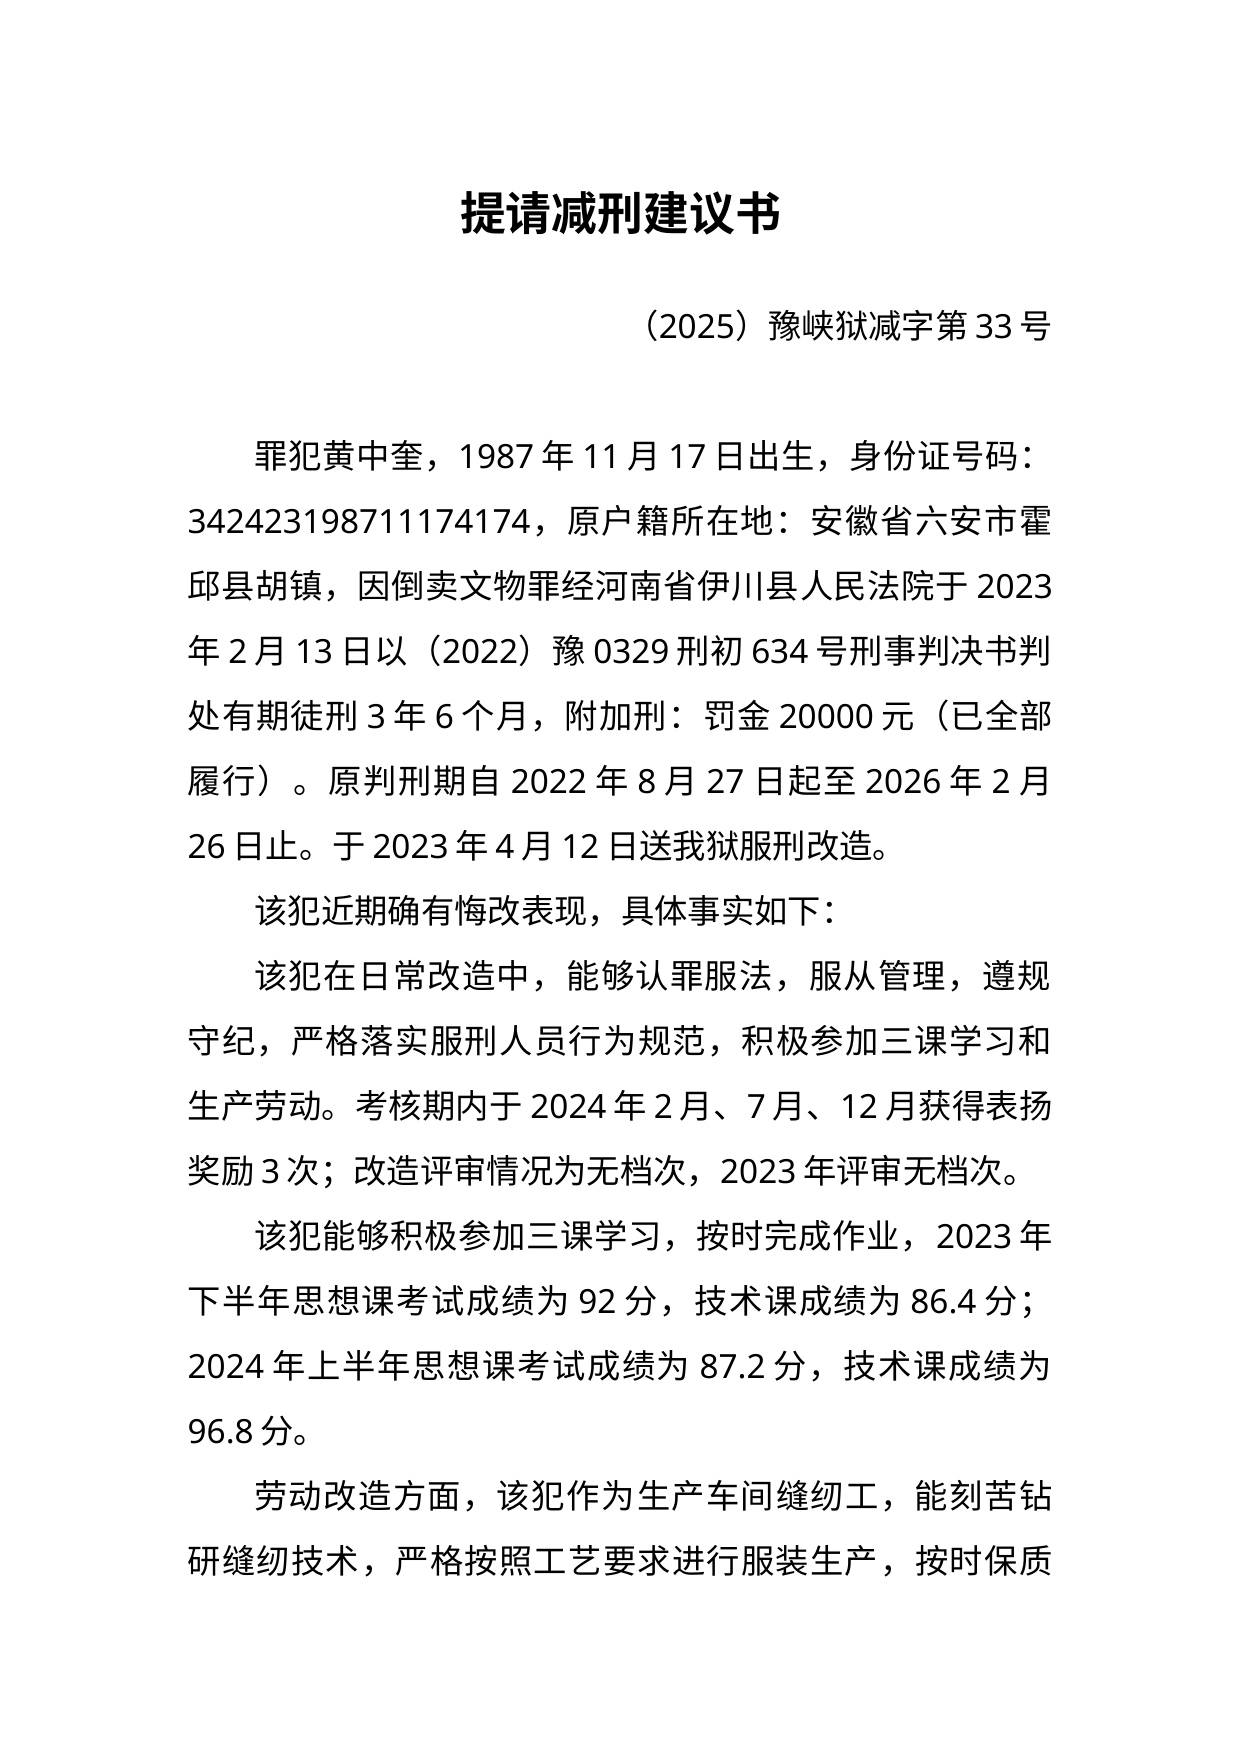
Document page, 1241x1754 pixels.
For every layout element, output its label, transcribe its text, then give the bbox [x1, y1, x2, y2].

text 该犯近期确有悔改表现，具体事实如下： [187, 877, 1053, 942]
text 该犯能够积极参加三课学习，按时完成作业，2023年下半年思想课考试成绩为92分，技术课成绩为86.4分；2024年上半年思想课考试成绩为87.2分，技术课成绩为96.8分。 [187, 1202, 1053, 1462]
text 罪犯黄中奎，1987年11月17日出生，身份证号码：342423198711174174，原户籍所在地：安徽省六安市霍邱县胡镇，因倒卖文物罪经河南省伊川县人民法院于2023年2月13日以（2022）豫0329刑初634号刑事判决书判处有期徒刑3年6个月，附加刑：罚金20000元（已全部履行）。原判刑期自2022年8月27日起至2026年2月26日止。于2023年4月12日送我狱服刑改造。 [187, 422, 1053, 877]
text 提请减刑建议书 [187, 162, 1053, 259]
text 该犯在日常改造中，能够认罪服法，服从管理，遵规守纪，严格落实服刑人员行为规范，积极参加三课学习和生产劳动。考核期内于2024年2月、7月、12月获得表扬奖励3次；改造评审情况为无档次，2023年评审无档次。 [187, 942, 1053, 1202]
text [187, 1462, 1053, 1592]
text （2025）豫峡狱减字第33号 [187, 292, 1053, 357]
